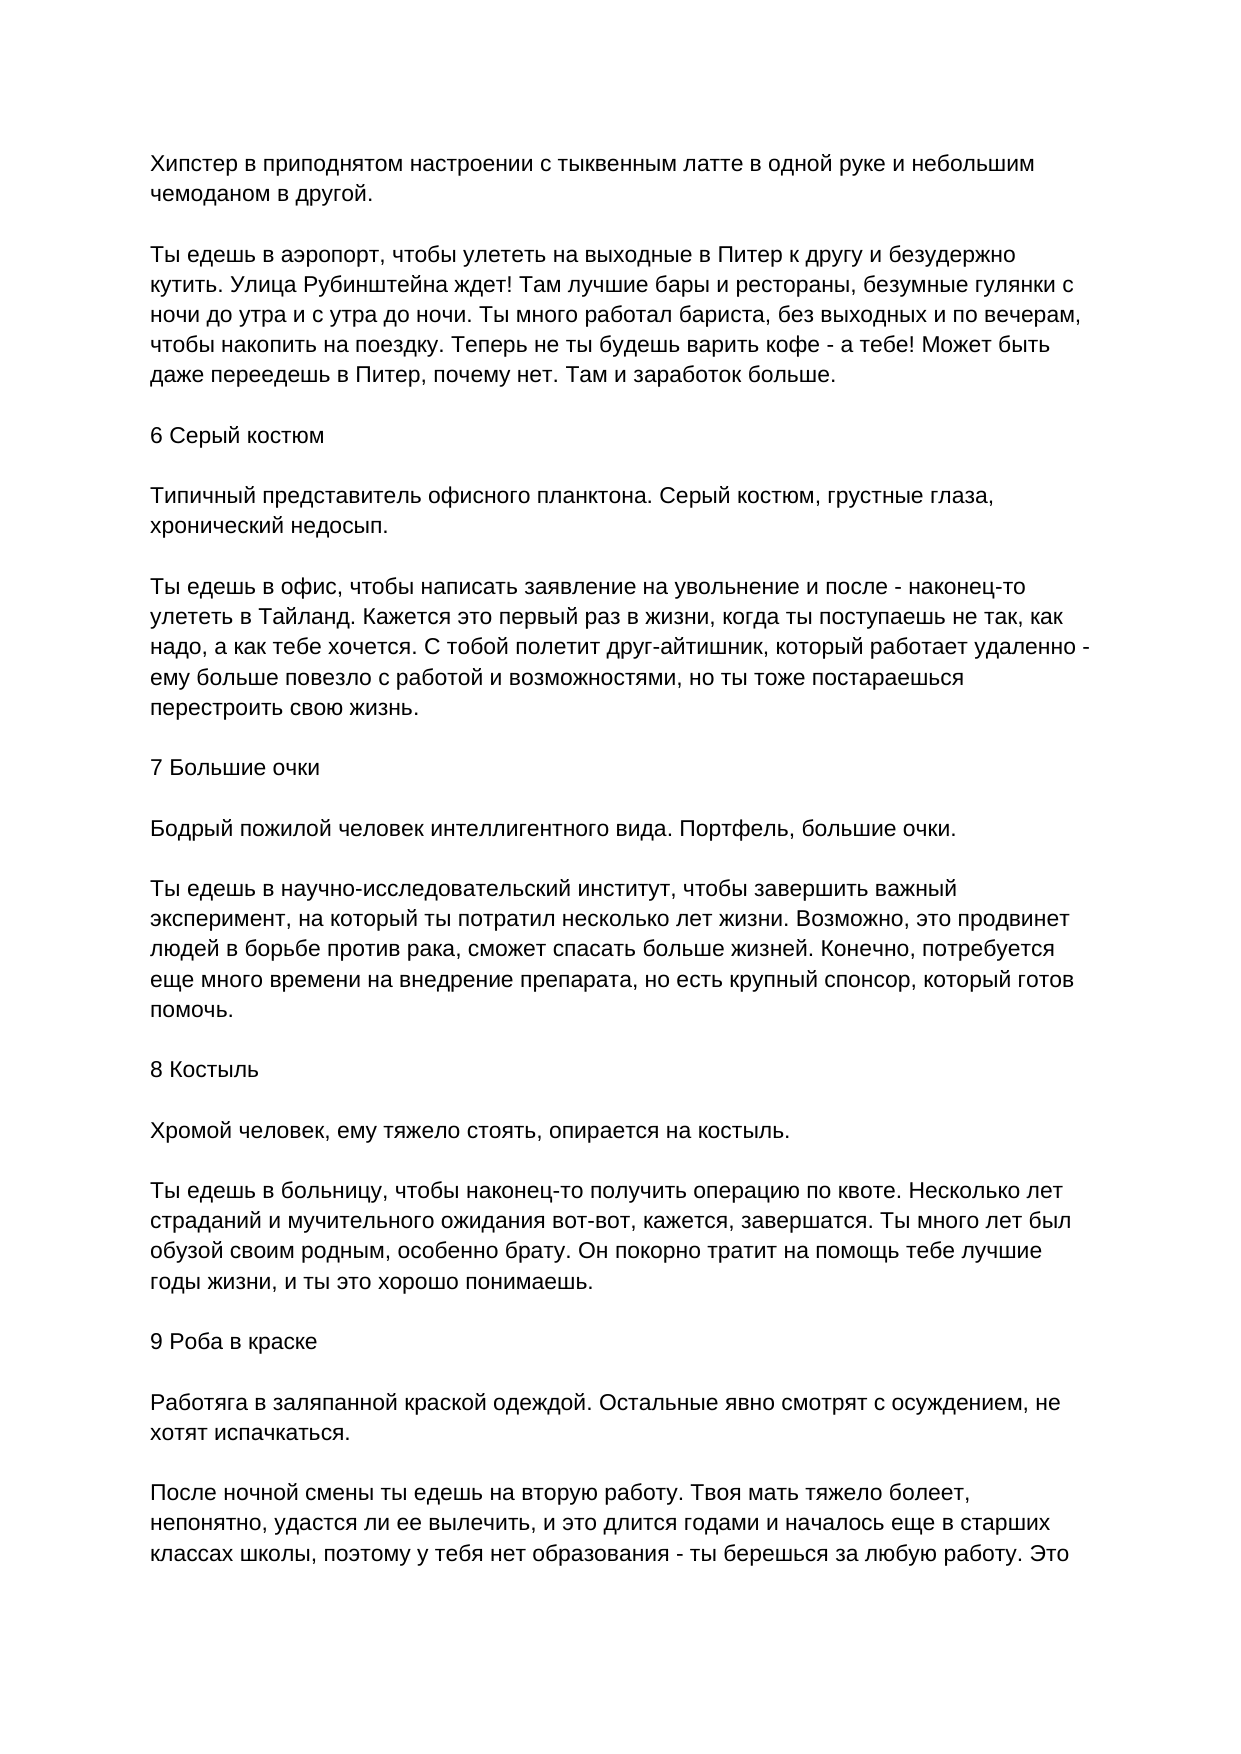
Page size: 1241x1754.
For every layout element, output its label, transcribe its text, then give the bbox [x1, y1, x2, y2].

text Ты едешь в офис, чтобы написать заявление на увольнение и после - наконец-то улететь в Тайланд. Кажется это первый раз в жизни, когда ты поступаешь не так, как надо, а как тебе хочется. C тобой полетит друг-айтишник, который работает удаленно - ему больше повезло с работой и возможностями, но ты тоже постараешься перестроить свою жизнь. [150, 573, 1090, 720]
text Ты едешь в научно-исследовательский институт, чтобы завершить важный эксперимент, на который ты потратил несколько лет жизни. Возможно, это продвинет людей в борьбе против рака, сможет спасать больше жизней. Конечно, потребуется еще много времени на внедрение препарата, но есть крупный спонсор, который готов помочь. [150, 875, 1090, 1022]
text 8 Костыль [150, 1056, 1090, 1083]
text Бодрый пожилой человек интеллигентного вида. Портфель, большие очки. [150, 814, 1090, 841]
text 9 Роба в краске [150, 1328, 1090, 1354]
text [150, 1479, 1090, 1566]
text 7 Большие очки [150, 754, 1090, 781]
text Хипстер в приподнятом настроении с тыквенным латте в одной руке и небольшим чемоданом в другой. [150, 150, 1090, 207]
text Хромой человек, ему тяжело стоять, опирается на костыль. [150, 1117, 1090, 1143]
text Типичный представитель офисного планктона. Серый костюм, грустные глаза, хронический недосып. [150, 482, 1090, 539]
text 6 Серый костюм [150, 422, 1090, 448]
text Ты едешь в больницу, чтобы наконец-то получить операцию по квоте. Несколько лет страданий и мучительного ожидания вот-вот, кажется, завершатся. Ты много лет был обузой своим родным, особенно брату. Он покорно тратит на помощь тебе лучшие годы жизни, и ты это хорошо понимаешь. [150, 1177, 1090, 1294]
text Работяга в заляпанной краской одеждой. Остальные явно смотрят с осуждением, не хотят испачкаться. [150, 1388, 1090, 1445]
text Ты едешь в аэропорт, чтобы улететь на выходные в Питер к другу и безудержно кутить. Улица Рубинштейна ждет! Там лучшие бары и рестораны, безумные гулянки с ночи до утра и с утра до ночи. Ты много работал бариста, без выходных и по вечерам, чтобы накопить на поездку. Теперь не ты будешь варить кофе - а тебе! Может быть даже переедешь в Питер, почему нет. Там и заработок больше. [150, 241, 1090, 388]
